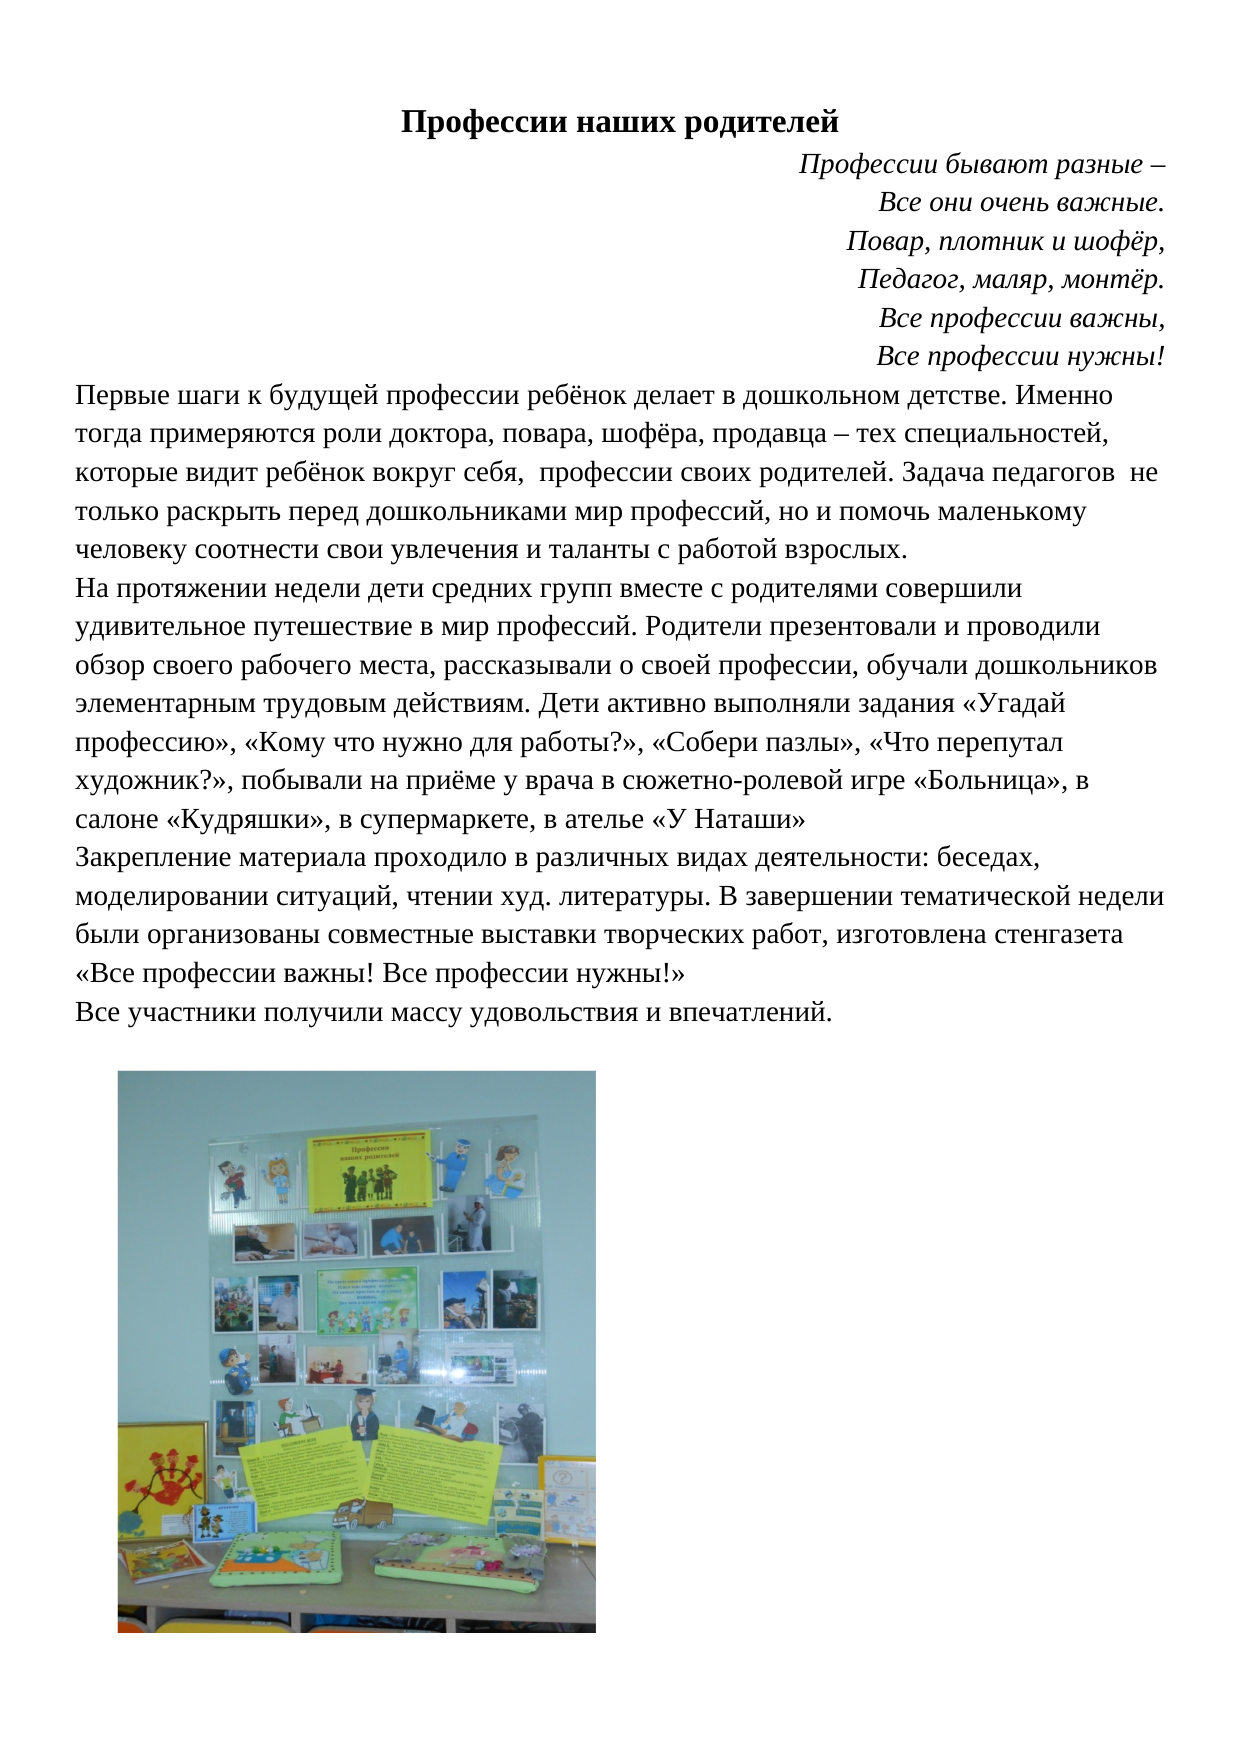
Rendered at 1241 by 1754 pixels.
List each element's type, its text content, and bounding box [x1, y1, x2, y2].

text Первые шаги к будущей профессии ребёнок делает в дошкольном детстве. Именно тогда примеряются роли доктора, повара, шофёра, продавца – тех специальностей, которые видит ребёнок вокруг себя, профессии своих родителей. Задача педагогов не только раскрыть перед дошкольниками мир профессий, но и помочь маленькому человеку соотнести свои увлечения и таланты с работой взрослых. [75, 377, 1165, 565]
text Повар, плотник и шофёр, [75, 223, 1165, 256]
picture [118, 1071, 595, 1633]
text Профессии наших родителей [75, 102, 1165, 140]
text Закрепление материала проходило в различных видах деятельности: беседах, моделировании ситуаций, чтении худ. литературы. В завершении тематической недели были организованы совместные выставки творческих работ, изготовлена стенгазета «Все профессии важны! Все профессии нужны!» [75, 839, 1165, 989]
text Все профессии нужны! [75, 338, 1165, 372]
text Все они очень важные. [75, 184, 1165, 218]
text Профессии бывают разные – [75, 146, 1165, 179]
text Все участники получили массу удовольствия и впечатлений. [75, 994, 1165, 1027]
text Педагог, маляр, монтёр. [75, 261, 1165, 295]
text Все профессии важны, [75, 300, 1165, 333]
text На протяжении недели дети средних групп вместе с родителями совершили удивительное путешествие в мир профессий. Родители презентовали и проводили обзор своего рабочего места, рассказывали о своей профессии, обучали дошкольников элементарным трудовым действиям. Дети активно выполняли задания «Угадай профессию», «Кому что нужно для работы?», «Собери пазлы», «Что перепутал художник?», побывали на приёме у врача в сюжетно-ролевой игре «Больница», в салоне «Кудряшки», в супермаркете, в ателье «У Наташи» [75, 570, 1165, 834]
